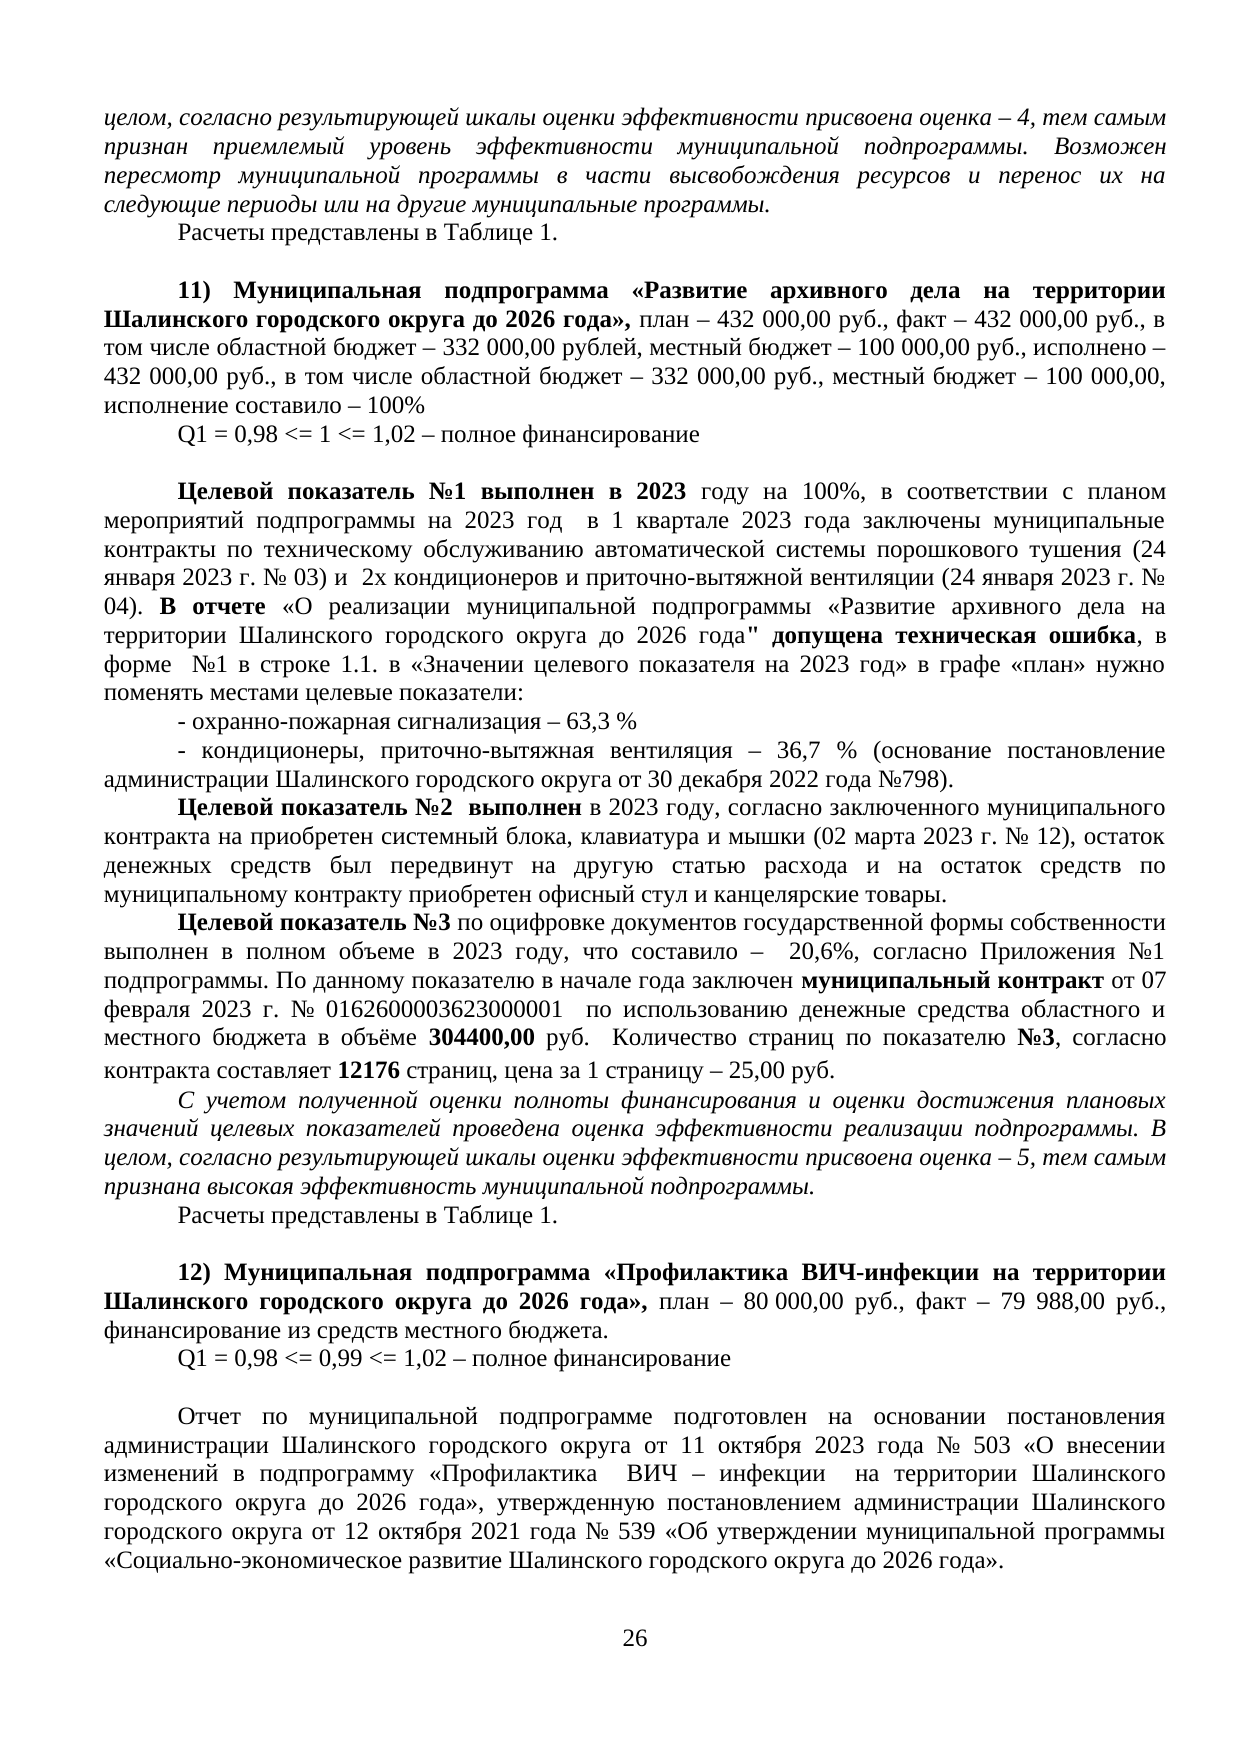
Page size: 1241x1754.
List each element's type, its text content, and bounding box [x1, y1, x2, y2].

text С учетом полученной оценки полноты финансирования и оценки достижения плановых значений целевых показателей проведена оценка эффективности реализации подпрограммы. В целом, согласно результирующей шкалы оценки эффективности присвоена оценка – 5, тем самым признана высокая эффективность муниципальной подпрограммы. [103, 1085, 1167, 1200]
text Целевой показатель №1 выполнен в 2023 году на 100%, в соответствии с планом мероприятий подпрограммы на 2023 год в 1 квартале 2023 года заключены муниципальные контракты по техническому обслуживанию автоматической системы порошкового тушения (24 января 2023 г. № 03) и 2х кондиционеров и приточно-вытяжной вентиляции (24 января 2023 г. № 04). В отчете «О реализации муниципальной подпрограммы «Развитие архивного дела на территории Шалинского городского округа до 2026 года" допущена техническая ошибка, в форме №1 в строке 1.1. в «Значении целевого показателя на 2023 год» в графе «план» нужно поменять местами целевые показатели: [103, 476, 1167, 706]
text 12) Муниципальная подпрограмма «Профилактика ВИЧ-инфекции на территории Шалинского городского округа до 2026 года», план – 80 000,00 руб., факт – 79 988,00 руб., финансирование из средств местного бюджета. [103, 1257, 1167, 1343]
text - кондиционеры, приточно-вытяжная вентиляция – 36,7 % (основание постановление администрации Шалинского городского округа от 30 декабря 2022 года №798). [103, 735, 1167, 792]
text Целевой показатель №3 по оцифровке документов государственной формы собственности выполнен в полном объеме в 2023 году, что составило – 20,6%, согласно Приложения №1 подпрограммы. По данному показателю в начале года заключен муниципальный контракт от 07 февраля 2023 г. № 0162600003623000001 по использованию денежные средства областного и местного бюджета в объёме 304400,00 руб. Количество страниц по показателю №3, согласно контракта составляет 12176 страниц, цена за 1 страницу – 25,00 руб. [103, 907, 1167, 1085]
text Расчеты представлены в Таблице 1. [103, 1200, 1167, 1228]
text Расчеты представлены в Таблице 1. [103, 217, 1167, 246]
text - охранно-пожарная сигнализация – 63,3 % [103, 706, 1167, 735]
text Отчет по муниципальной подпрограмме подготовлен на основании постановления администрации Шалинского городского округа от 11 октября 2023 года № 503 «О внесении изменений в подпрограмму «Профилактика ВИЧ – инфекции на территории Шалинского городского округа до 2026 года», утвержденную постановлением администрации Шалинского городского округа от 12 октября 2021 года № 539 «Об утверждении муниципальной программы «Социально-экономическое развитие Шалинского городского округа до 2026 года». [103, 1401, 1167, 1573]
text Q1 = 0,98 <= 1 <= 1,02 – полное финансирование [103, 419, 1167, 447]
text Целевой показатель №2 выполнен в 2023 году, согласно заключенного муниципального контракта на приобретен системный блока, клавиатура и мышки (02 марта 2023 г. № 12), остаток денежных средств был передвинут на другую статью расхода и на остаток средств по муниципальному контракту приобретен офисный стул и канцелярские товары. [103, 792, 1167, 907]
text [103, 102, 1167, 217]
text Q1 = 0,98 <= 0,99 <= 1,02 – полное финансирование [103, 1343, 1167, 1372]
text 11) Муниципальная подпрограмма «Развитие архивного дела на территории Шалинского городского округа до 2026 года», план – 432 000,00 руб., факт – 432 000,00 руб., в том числе областной бюджет – 332 000,00 рублей, местный бюджет – 100 000,00 руб., исполнено – 432 000,00 руб., в том числе областной бюджет – 332 000,00 руб., местный бюджет – 100 000,00, исполнение составило – 100% [103, 275, 1167, 419]
